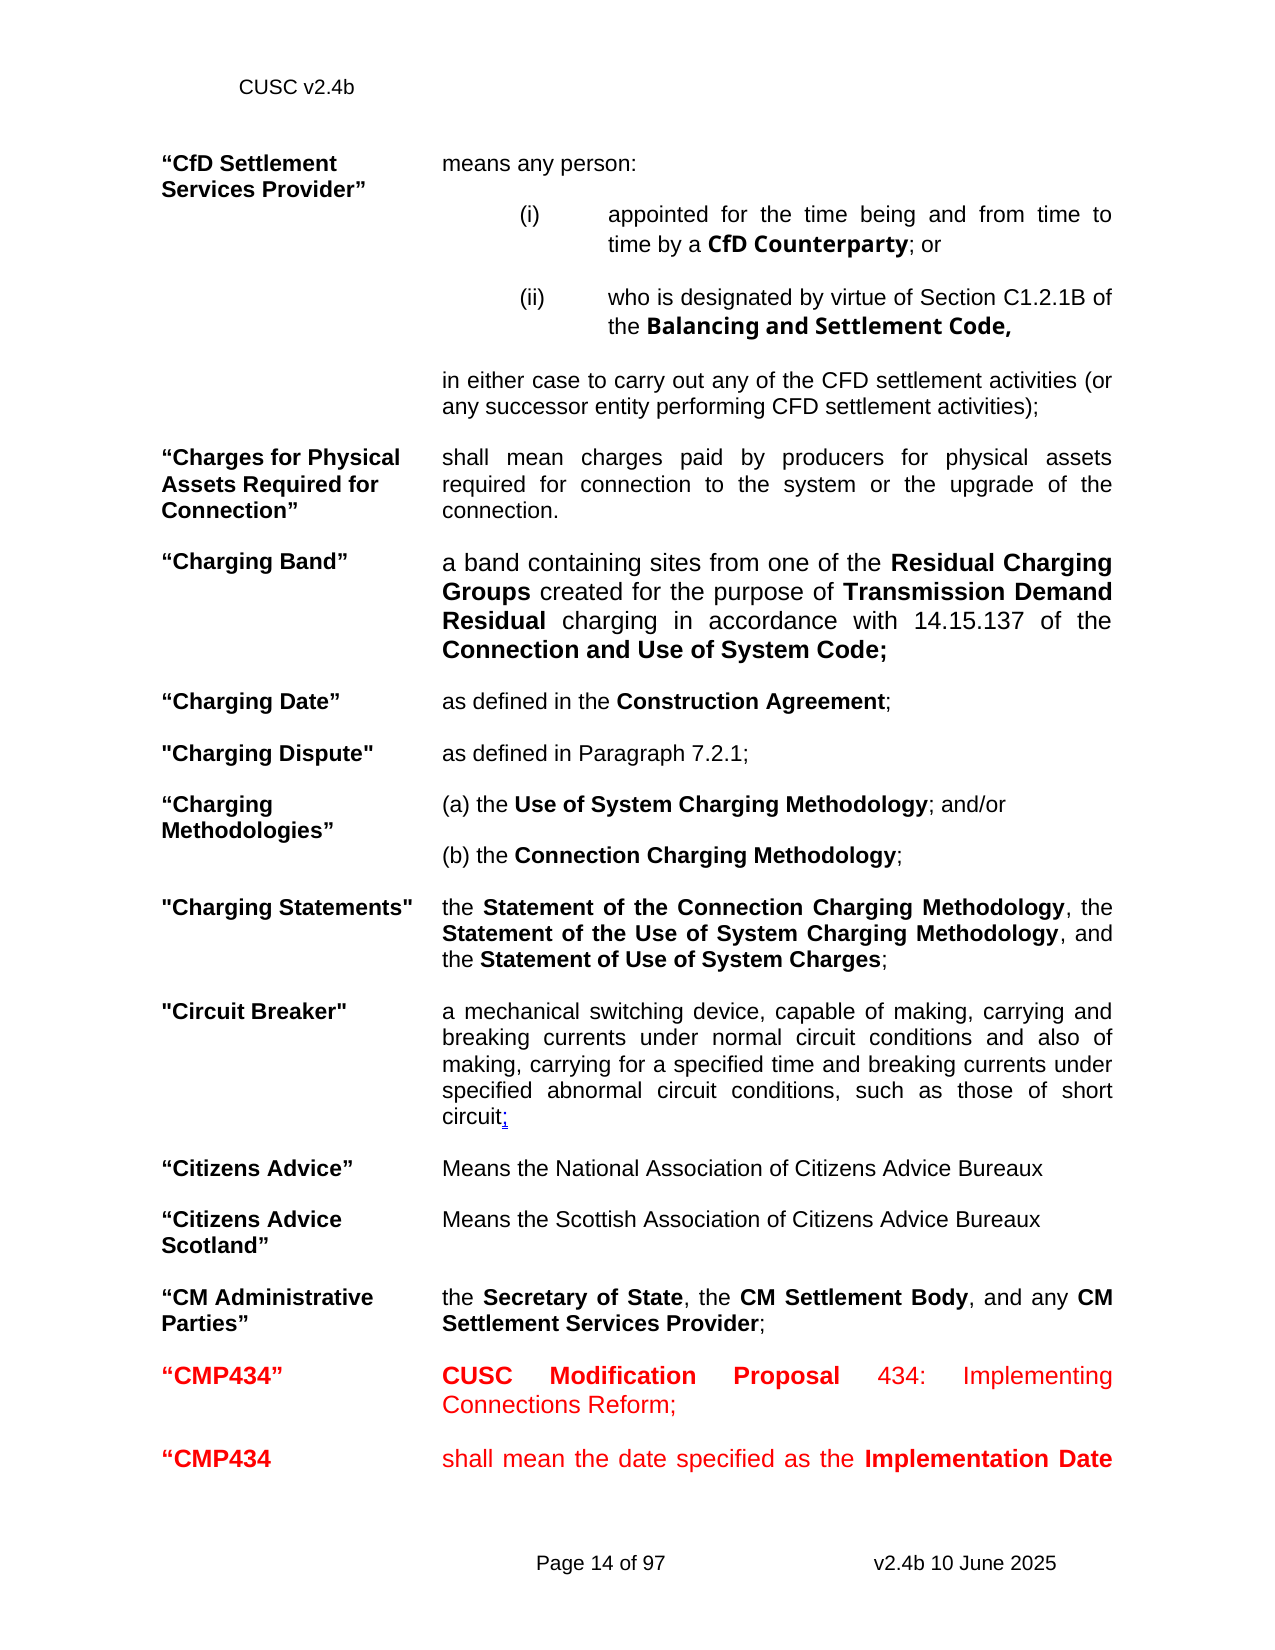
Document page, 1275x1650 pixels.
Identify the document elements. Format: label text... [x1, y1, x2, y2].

table_cell (a) the Use of System Charging Methodology; and/or (b) the Connection Charging Methodology; [431, 791, 1124, 894]
table_cell “CM Administrative Parties” [150, 1284, 431, 1361]
table_cell CUSC Modification Proposal 434: Implementing Connections Reform; [431, 1361, 1124, 1444]
table_cell “Charges for Physical Assets Required for Connection” [150, 444, 431, 548]
table_cell a mechanical switching device, capable of making, carrying and breaking currents under normal circuit conditions and also of making, carrying for a specified time and breaking currents under specified abnormal circuit conditions, such as those of short circuit; [431, 998, 1124, 1154]
table_cell “CfD Settlement Services Provider” [150, 150, 431, 444]
table_cell the Secretary of State, the CM Settlement Body, and any CM Settlement Services Provider; [431, 1284, 1124, 1361]
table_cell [150, 1444, 431, 1473]
table_cell "Charging Dispute" [150, 740, 431, 791]
table_cell Means the National Association of Citizens Advice Bureaux [431, 1155, 1124, 1206]
table_cell shall mean charges paid by producers for physical assets required for connection to the system or the upgrade of the connection. [431, 444, 1124, 548]
table_cell “Citizens Advice Scotland” [150, 1206, 431, 1284]
table_cell as defined in the Construction Agreement; [431, 688, 1124, 740]
table_cell “Citizens Advice” [150, 1155, 431, 1206]
table_cell "Circuit Breaker" [150, 998, 431, 1154]
table_cell “Charging Band” [150, 548, 431, 688]
table_cell as defined in Paragraph 7.2.1; [431, 740, 1124, 791]
table_cell “CMP434” [150, 1361, 431, 1444]
table_cell “Charging Date” [150, 688, 431, 740]
table_cell a band containing sites from one of the Residual Charging Groups created for the purpose of Transmission Demand Residual charging in accordance with 14.15.137 of the Connection and Use of System Code; [431, 548, 1124, 688]
table_cell the Statement of the Connection Charging Methodology, the Statement of the Use of System Charging Methodology, and the Statement of Use of System Charges; [431, 894, 1124, 998]
table_cell Means the Scottish Association of Citizens Advice Bureaux [431, 1206, 1124, 1284]
table_cell “Charging Methodologies” [150, 791, 431, 894]
table_cell means any person: appointed for the time being and from time to time by a CfD Counterparty; or who is designated by virtue of Section C1.2.1B of the Balancing and Settlement Code, in either case to carry out any of the CFD settlement activities (or any successor entity performing CFD settlement activities); [431, 150, 1124, 444]
table_cell "Charging Statements" [150, 894, 431, 998]
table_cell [431, 1444, 1124, 1473]
